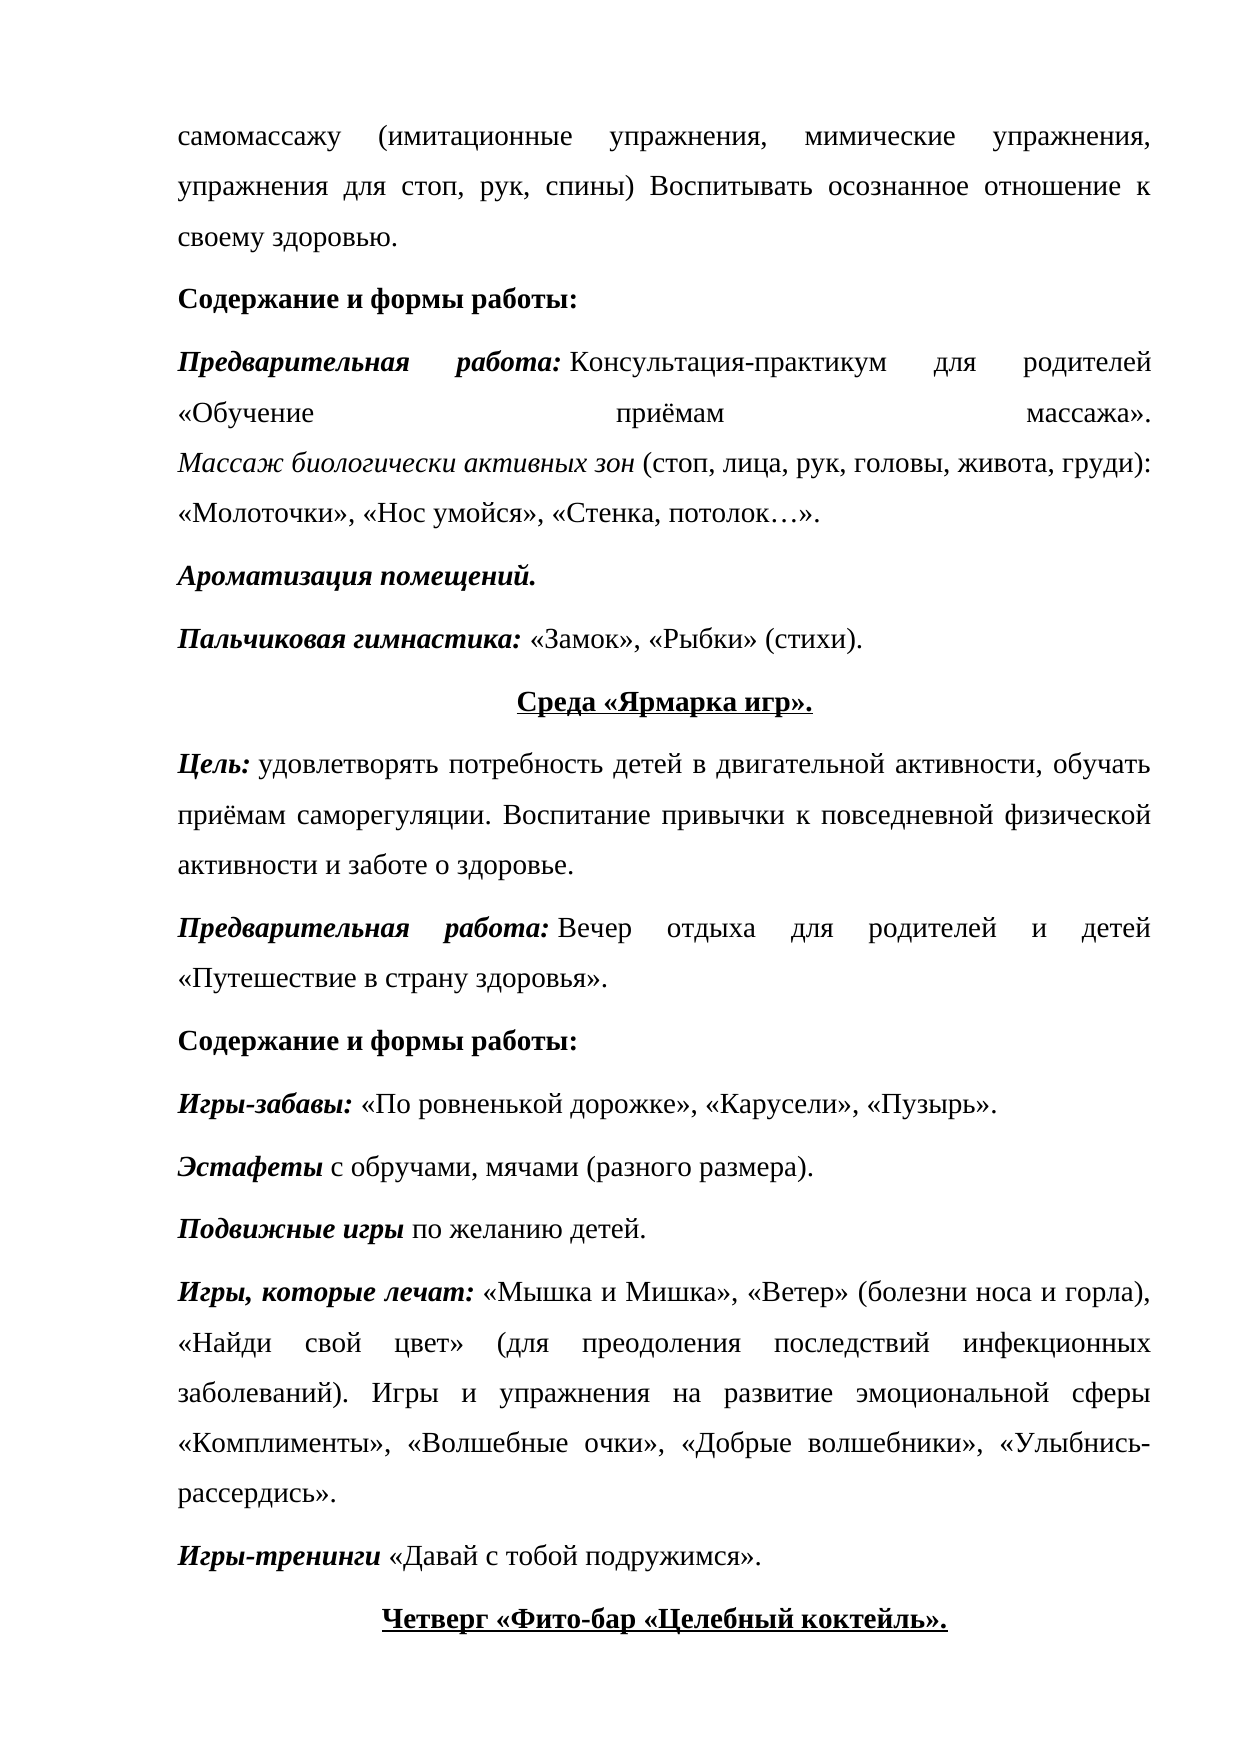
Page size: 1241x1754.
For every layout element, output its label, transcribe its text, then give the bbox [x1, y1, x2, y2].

text Эстафеты с обручами, мячами (разного размера). [177, 1149, 1152, 1182]
text Содержание и формы работы: [177, 282, 1152, 315]
text Цель: удовлетворять потребность детей в двигательной активности, обучать приёмам саморегуляции. Воспитание привычки к повседневной физической активности и заботе о здоровье. [177, 747, 1152, 881]
text Содержание и формы работы: [177, 1023, 1152, 1057]
text Предварительная работа: Консультация-практикум для родителей «Обучение приёмам массажа». Массаж биологически активных зон (стоп, лица, рук, головы, живота, груди): «Молоточки», «Нос умойся», «Стенка, потолок…». [177, 344, 1152, 529]
text Среда «Ярмарка игр». [177, 684, 1152, 717]
text Ароматизация помещений. [177, 558, 1152, 592]
text Пальчиковая гимнастика: «Замок», «Рыбки» (стихи). [177, 621, 1152, 654]
text Игры-забавы: «По ровненькой дорожке», «Карусели», «Пузырь». [177, 1086, 1152, 1119]
text Подвижные игры по желанию детей. [177, 1212, 1152, 1245]
text Игры-тренинги «Давай с тобой подружимся». [177, 1538, 1152, 1572]
text Игры, которые лечат: «Мышка и Мишка», «Ветер» (болезни носа и горла), «Найди свой цвет» (для преодоления последствий инфекционных заболеваний). Игры и упражнения на развитие эмоциональной сферы «Комплименты», «Волшебные очки», «Добрые волшебники», «Улыбнись-рассердись». [177, 1274, 1152, 1509]
text Четверг «Фито-бар «Целебный коктейль». [177, 1601, 1152, 1635]
text Предварительная работа: Вечер отдыха для родителей и детей «Путешествие в страну здоровья». [177, 910, 1152, 994]
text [177, 118, 1152, 252]
